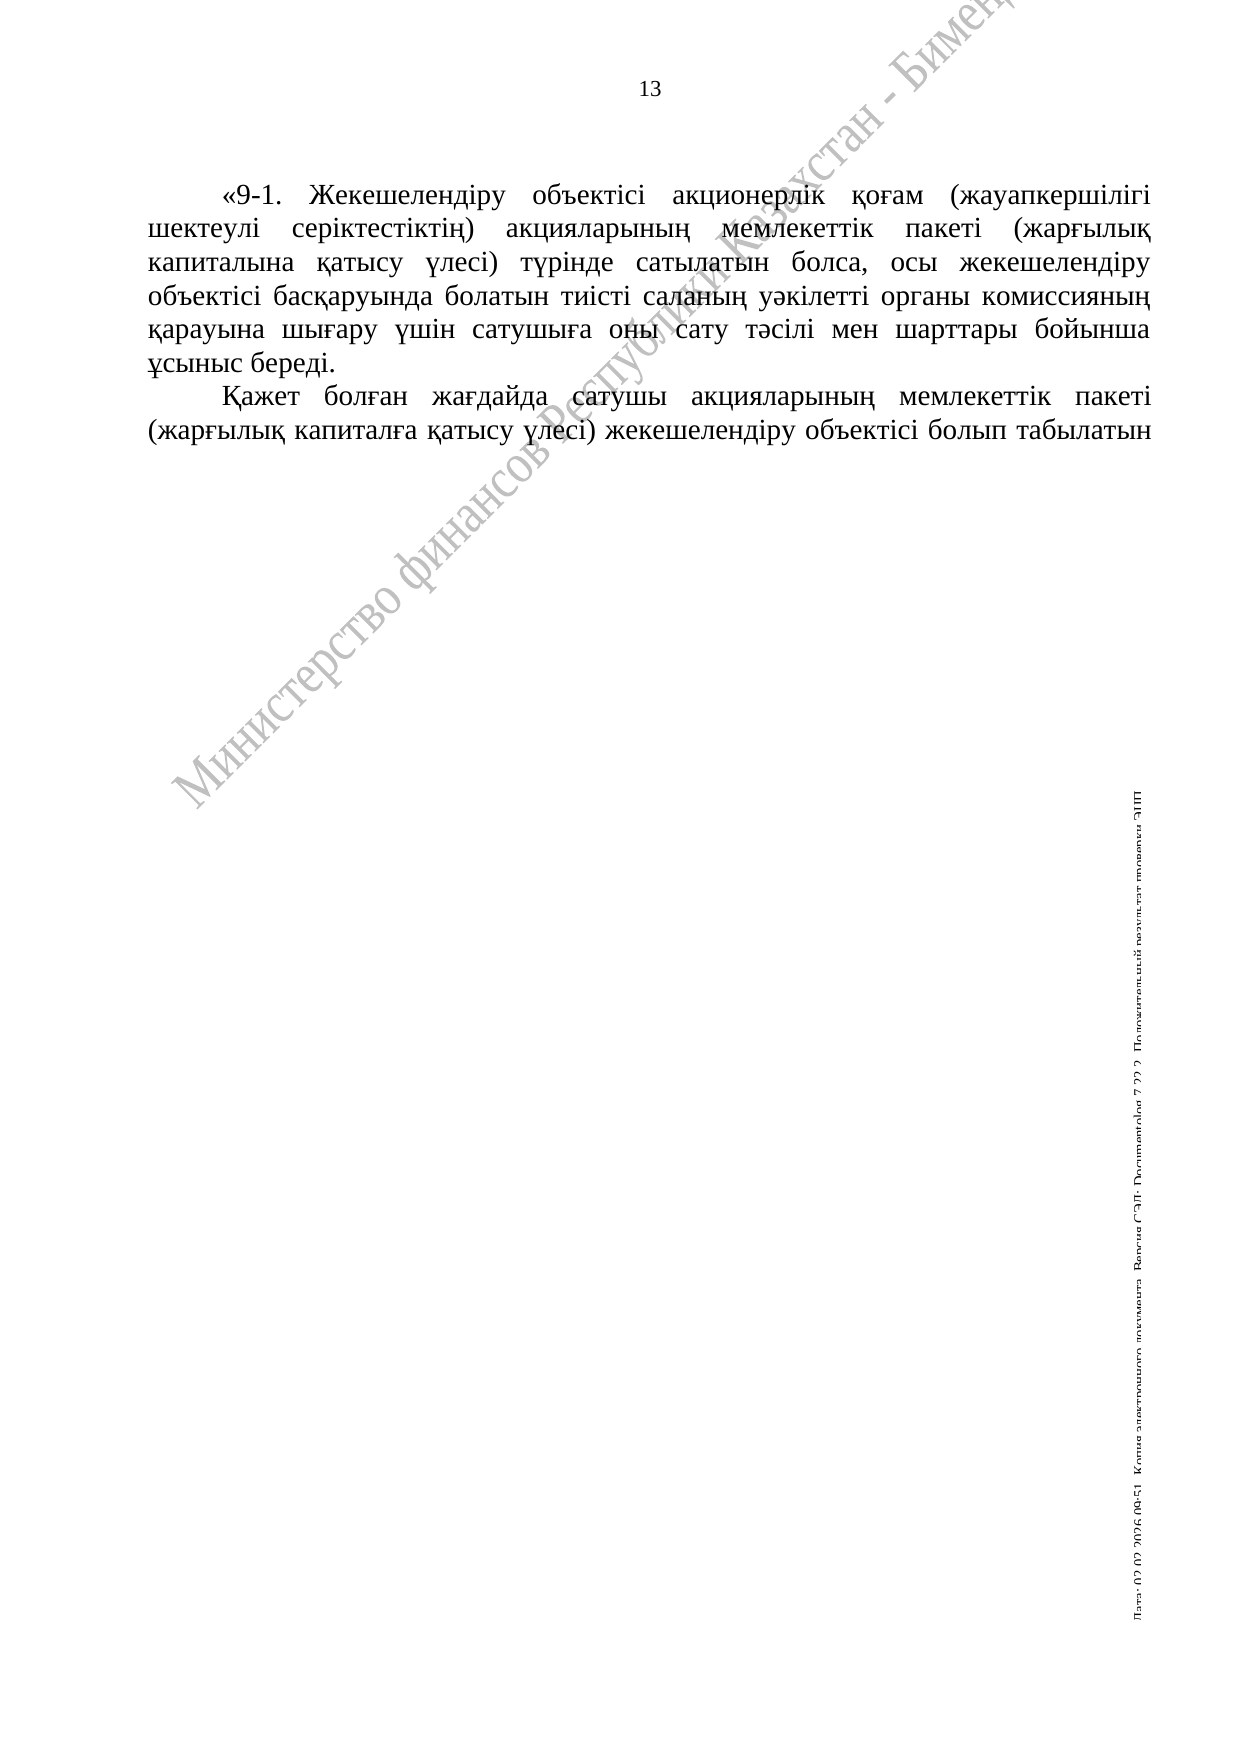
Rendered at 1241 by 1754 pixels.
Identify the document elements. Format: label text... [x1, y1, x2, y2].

text «9-1. Жекешелендіру объектісі акционерлік қоғам (жауапкершілігі шектеулі серіктестіктің) акцияларының мемлекеттік пакеті (жарғылық капиталына қатысу үлесі) түрінде сатылатын болса, осы жекешелендіру объектісі басқаруында болатын тиісті саланың уәкілетті органы комиссияның қарауына шығару үшін сатушыға оны сату тәсілі мен шарттары бойынша ұсыныс береді. [148, 177, 1152, 378]
text Қажет болған жағдайда сатушы акцияларының мемлекеттік пакеті (жарғылық капиталға қатысу үлесі) жекешелендіру объектісі болып табылатын акционерлік қоғамның (жауапкершілігі шектеулі серіктестіктің) мүлкі мен шаруашылық қызметінің құрамы бойынша құжаттарды сұратады. [148, 378, 1152, 445]
